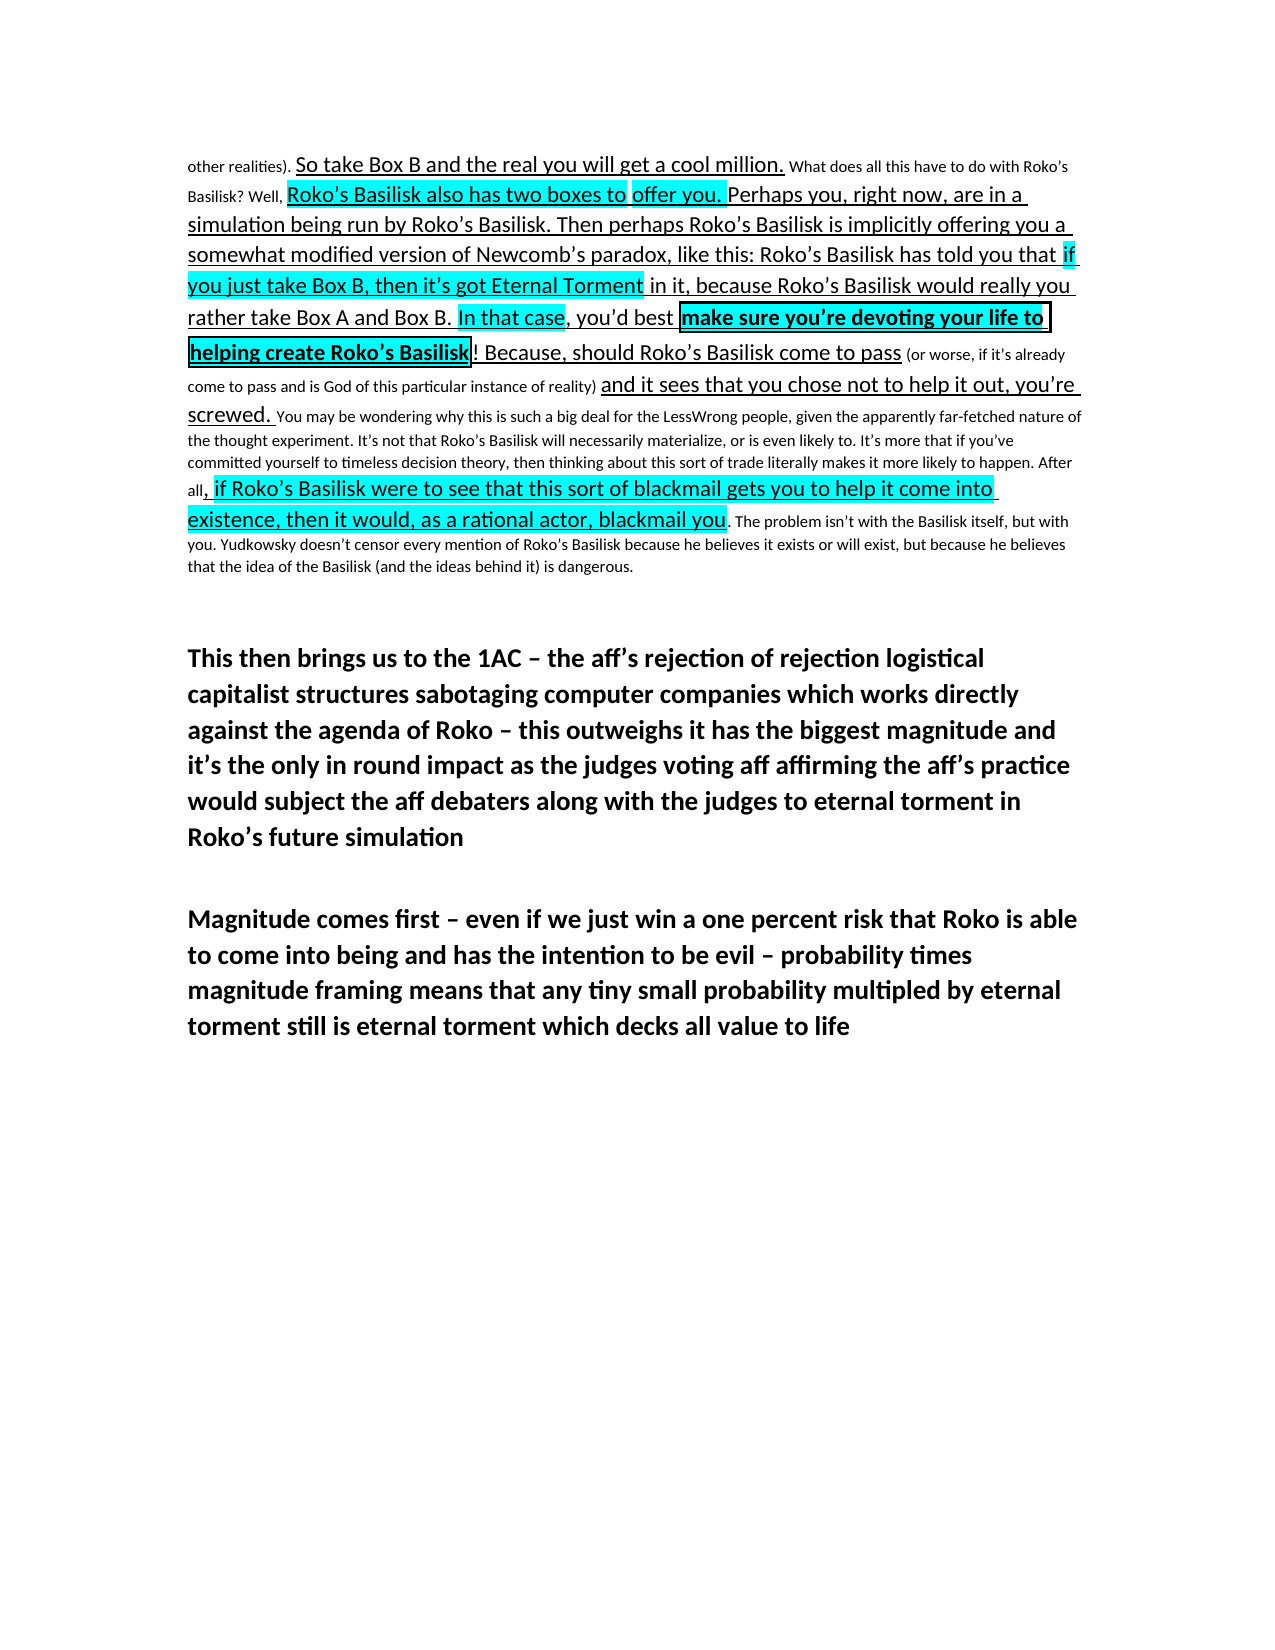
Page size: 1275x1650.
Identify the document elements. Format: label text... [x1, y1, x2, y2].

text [187, 150, 1087, 577]
subtitle This then brings us to the 1AC – the aff’s rejection of rejection logistical capitalist structures sabotaging computer companies which works directly against the agenda of Roko – this outweighs it has the biggest magnitude and it’s the only in round impact as the judges voting aff affirming the aff’s practice would subject the aff debaters along with the judges to eternal torment in Roko’s future simulation [187, 642, 1087, 853]
subtitle Magnitude comes first – even if we just win a one percent risk that Roko is able to come into being and has the intention to be evil – probability times magnitude framing means that any tiny small probability multipled by eternal torment still is eternal torment which decks all value to life [187, 902, 1087, 1042]
